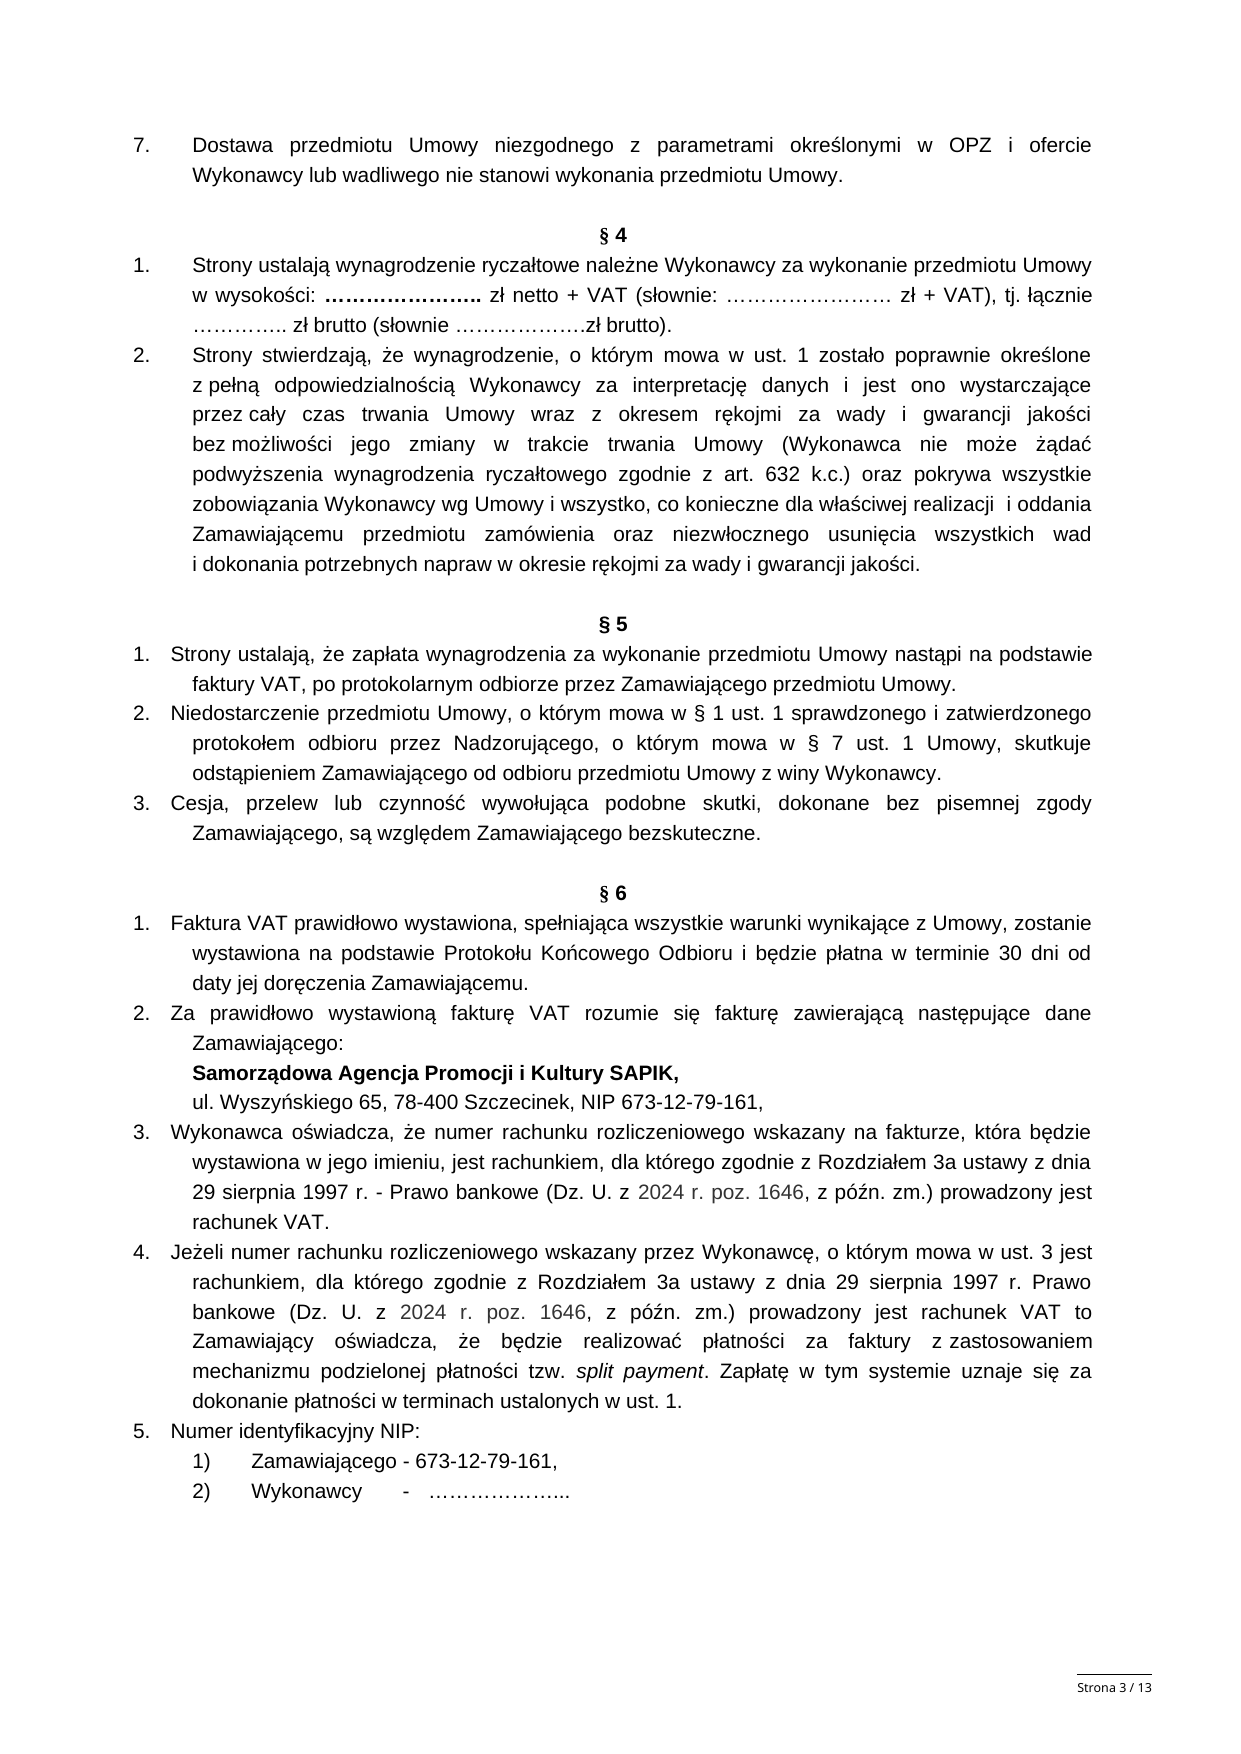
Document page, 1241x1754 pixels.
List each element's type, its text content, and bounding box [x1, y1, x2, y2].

list Strony stwierdzają, że wynagrodzenie, o którym mowa w ust. 1 zostało poprawnie określone z pełną odpowiedzialnością Wykonawcy za interpretację danych i jest ono wystarczające przez cały czas trwania Umowy wraz z okresem rękojmi za wady i gwarancji jakości bez możliwości jego zmiany w trakcie trwania Umowy (Wykonawca nie może żądać podwyższenia wynagrodzenia ryczałtowego zgodnie z art. 632 k.c.) oraz pokrywa wszystkie zobowiązania Wykonawcy wg Umowy i wszystko, co konieczne dla właściwej realizacji i oddania Zamawiającemu przedmiotu zamówienia oraz niezwłocznego usunięcia wszystkich wad i dokonania potrzebnych napraw w okresie rękojmi za wady i gwarancji jakości. [133, 342, 1092, 576]
list Cesja, przelew lub czynność wywołująca podobne skutki, dokonane bez pisemnej zgody Zamawiającego, są względem Zamawiającego bezskuteczne. [133, 791, 1092, 845]
list Faktura VAT prawidłowo wystawiona, spełniająca wszystkie warunki wynikające z Umowy, zostanie wystawiona na podstawie Protokołu Końcowego Odbioru i będzie płatna w terminie 30 dni od daty jej doręczenia Zamawiającemu. [133, 911, 1092, 994]
list ul. Wyszyńskiego 65, 78-400 Szczecinek, NIP 673-12-79-161, [192, 1090, 1092, 1114]
list Niedostarczenie przedmiotu Umowy, o którym mowa w § 1 ust. 1 sprawdzonego i zatwierdzonego protokołem odbioru przez Nadzorującego, o którym mowa w § 7 ust. 1 Umowy, skutkuje odstąpieniem Zamawiającego od odbioru przedmiotu Umowy z winy Wykonawcy. [133, 701, 1092, 785]
list Numer identyfikacyjny NIP: [133, 1419, 1092, 1443]
list Strony ustalają wynagrodzenie ryczałtowe należne Wykonawcy za wykonanie przedmiotu Umowy w wysokości: ………………….. zł netto + VAT (słownie: …………………… zł + VAT), tj. łącznie ………….. zł brutto (słownie ……………….zł brutto). [133, 253, 1092, 337]
text § 5 [133, 612, 1092, 636]
list Wykonawcy - ………………... [192, 1479, 1092, 1503]
list Zamawiającego - 673-12-79-161, [192, 1449, 1092, 1473]
list Samorządowa Agencja Promocji i Kultury SAPIK, [192, 1060, 1092, 1084]
list Strony ustalają, że zapłata wynagrodzenia za wykonanie przedmiotu Umowy nastąpi na podstawie faktury VAT, po protokolarnym odbiorze przez Zamawiającego przedmiotu Umowy. [133, 641, 1092, 695]
list Dostawa przedmiotu Umowy niezgodnego z parametrami określonymi w OPZ i ofercie Wykonawcy lub wadliwego nie stanowi wykonania przedmiotu Umowy. [133, 133, 1092, 187]
list Wykonawca oświadcza, że numer rachunku rozliczeniowego wskazany na fakturze, która będzie wystawiona w jego imieniu, jest rachunkiem, dla którego zgodnie z Rozdziałem 3a ustawy z dnia 29 sierpnia 1997 r. - Prawo bankowe (Dz. U. z 2024 r. poz. 1646, z późn. zm.) prowadzony jest rachunek VAT. [133, 1120, 1092, 1234]
list Za prawidłowo wystawioną fakturę VAT rozumie się fakturę zawierającą następujące dane Zamawiającego: [133, 1001, 1092, 1054]
text 4 [133, 223, 1092, 247]
text 6 [133, 881, 1092, 905]
list Jeżeli numer rachunku rozliczeniowego wskazany przez Wykonawcę, o którym mowa w ust. 3 jest rachunkiem, dla którego zgodnie z Rozdziałem 3a ustawy z dnia 29 sierpnia 1997 r. Prawo bankowe (Dz. U. z 2024 r. poz. 1646, z późn. zm.) prowadzony jest rachunek VAT to Zamawiający oświadcza, że będzie realizować płatności za faktury z zastosowaniem mechanizmu podzielonej płatności tzw. split payment. Zapłatę w tym systemie uznaje się za dokonanie płatności w terminach ustalonych w ust. 1. [133, 1240, 1092, 1413]
